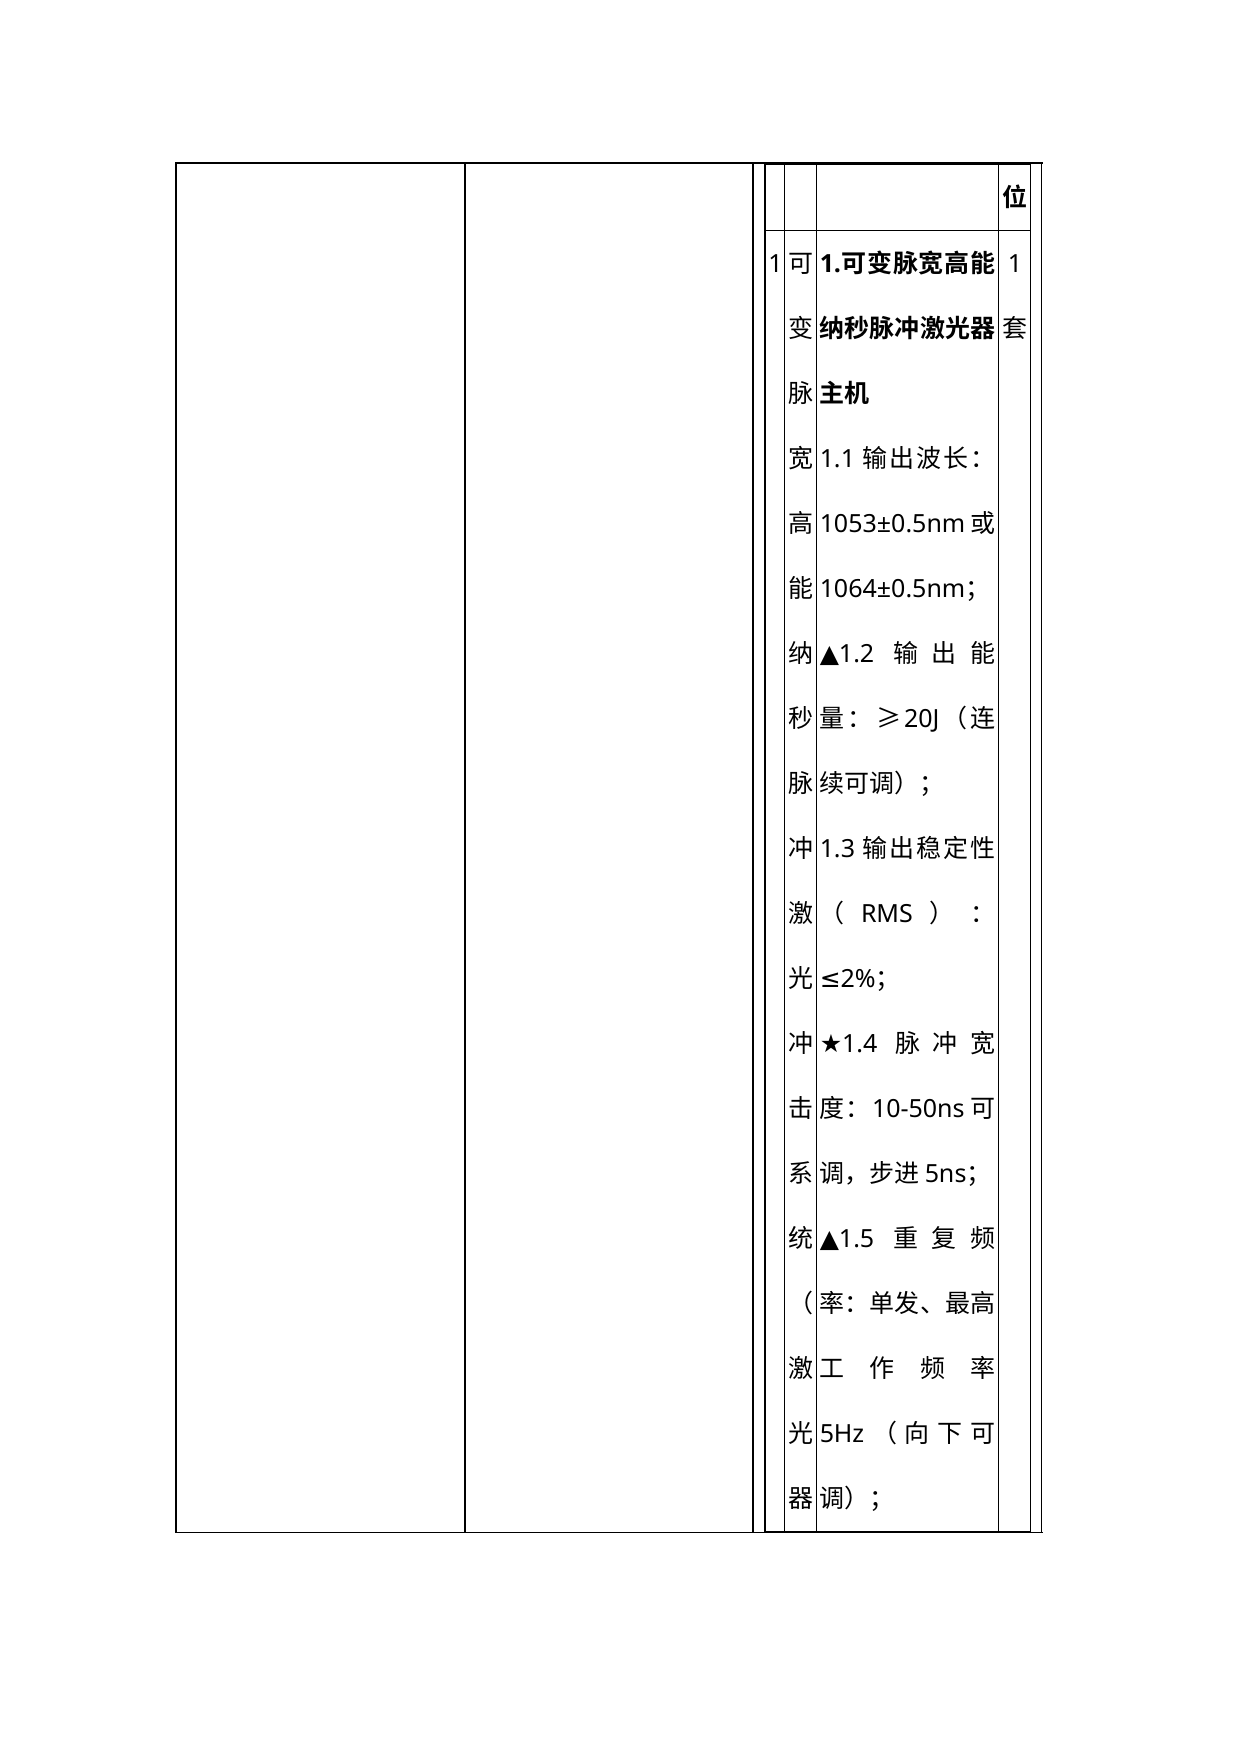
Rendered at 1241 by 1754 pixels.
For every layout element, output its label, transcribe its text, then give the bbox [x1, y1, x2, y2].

table_cell [785, 165, 816, 230]
table_cell [766, 231, 784, 1531]
table_cell [785, 231, 816, 1531]
table_cell [466, 164, 752, 1532]
table_cell [1031, 164, 1041, 1532]
table_cell [766, 165, 784, 230]
table_cell 1 [177, 164, 464, 1532]
table_cell [817, 231, 998, 1531]
table_cell [754, 164, 764, 1532]
table_cell [999, 165, 1030, 230]
table_cell [817, 165, 998, 230]
table_cell [999, 231, 1030, 1531]
